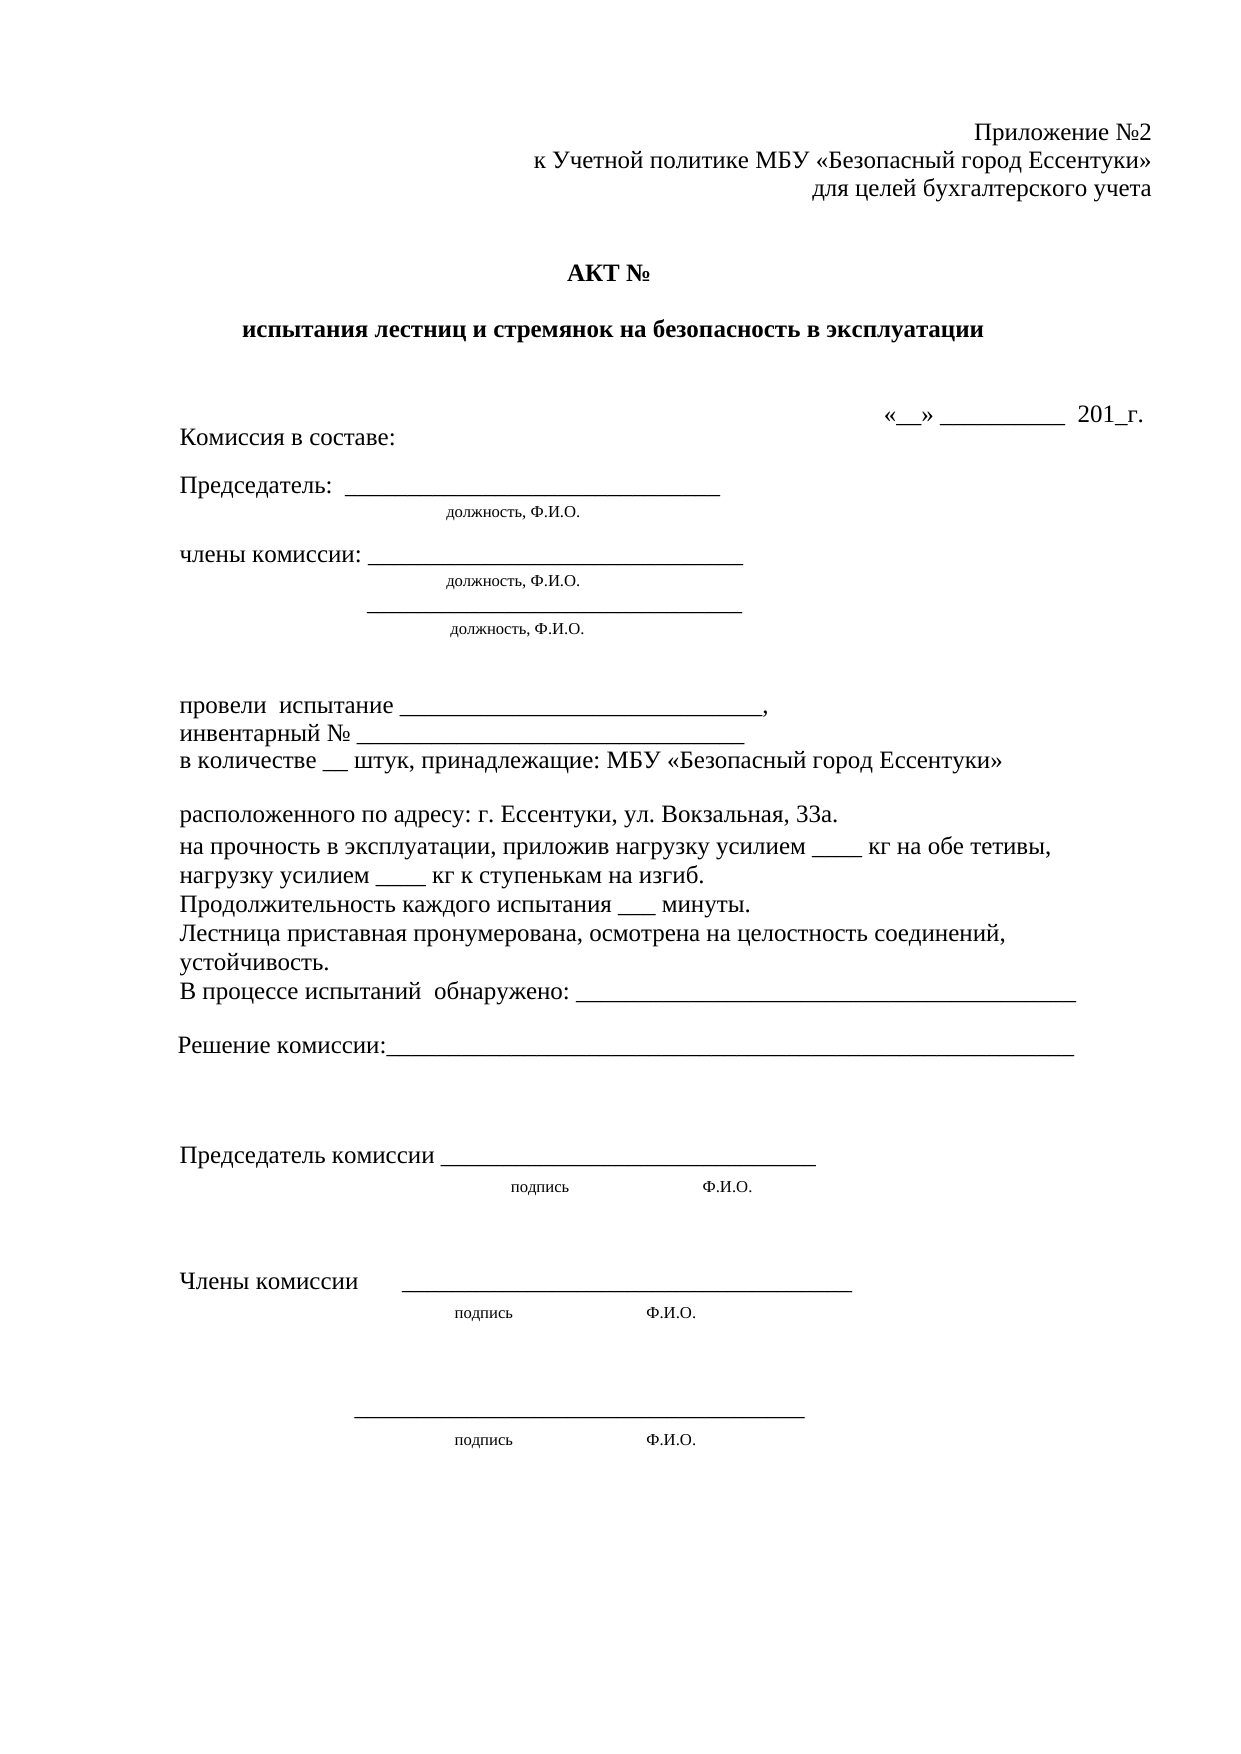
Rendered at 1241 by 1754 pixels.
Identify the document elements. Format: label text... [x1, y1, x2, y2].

text подпись Ф.И.О. [179, 1300, 1152, 1324]
text подпись Ф.И.О. [179, 1426, 1152, 1450]
text должность, Ф.И.О. [179, 615, 1152, 639]
text Председатель: ______________________________ [179, 474, 1152, 498]
text провели испытание _____________________________, [179, 692, 1152, 719]
text должность, Ф.И.О. [179, 498, 1152, 522]
text ____________________________________ [179, 1375, 1124, 1426]
text должность, Ф.И.О. [179, 567, 1152, 591]
text Комиссия в составе: [179, 427, 1152, 451]
text на прочность в эксплуатации, приложив нагрузку усилием ____ кг на обе тетивы, нагрузку усилием ____ кг к ступенькам на изгиб. [179, 831, 1124, 889]
text к Учетной политике МБУ «Безопасный город Ессентуки» [488, 146, 1152, 174]
text Лестница приставная пронумерована, осмотрена на целостность соединений, устойчивость. [179, 918, 1124, 976]
text Приложение №2 [488, 118, 1152, 146]
text Члены комиссии ____________________________________ [179, 1249, 1124, 1300]
text подпись Ф.И.О. [179, 1174, 1152, 1198]
text Решение комиссии:_______________________________________________________ [177, 1034, 1152, 1058]
text ______________________________ [179, 591, 1152, 615]
text Продолжительность каждого испытания ___ минуты. [179, 889, 1124, 918]
text В процессе испытаний обнаружено: ________________________________________ [179, 976, 1124, 1005]
text в количестве __ штук, принадлежащие: МБУ «Безопасный город Ессентуки» [179, 747, 1152, 774]
text инвентарный № _______________________________ [179, 719, 1152, 747]
text члены комиссии: ______________________________ [179, 543, 1152, 567]
text Председатель комиссии ______________________________ [179, 1123, 1124, 1174]
text АКТ № [567, 259, 1152, 287]
text расположенного по адресу: г. Ессентуки, ул. Вокзальная, 33а. [179, 803, 1152, 827]
text для целей бухгалтерского учета [567, 174, 1152, 202]
text «__» __________ 201_г. [883, 408, 1152, 427]
text испытания лестниц и стремянок на безопасность в эксплуатации [242, 315, 1152, 343]
